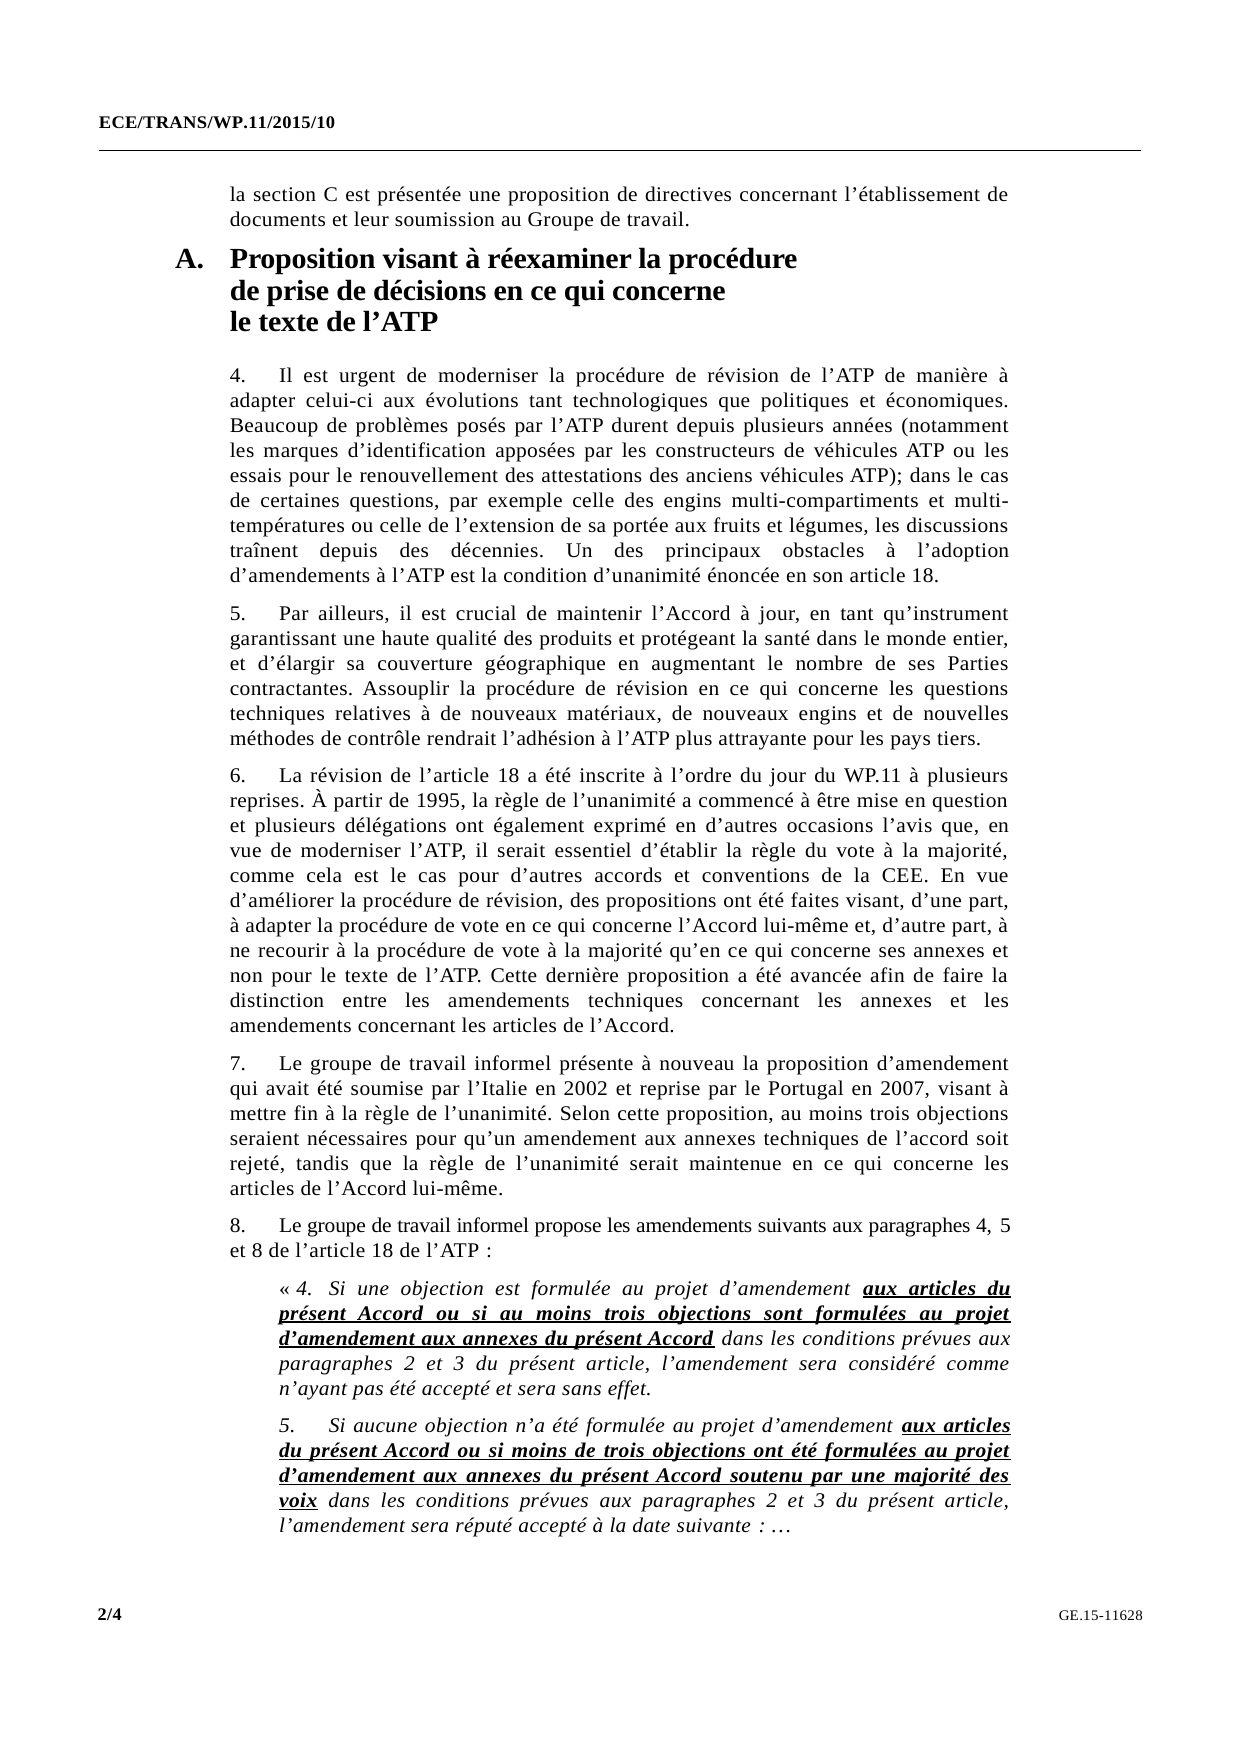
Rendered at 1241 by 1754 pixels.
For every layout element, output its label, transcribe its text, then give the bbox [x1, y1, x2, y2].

list La révision de l’article 18 a été inscrite à l’ordre du jour du WP.11 à plusieurs reprises. À partir de 1995, la règle de l’unanimité a commencé à être mise en question et plusieurs délégations ont également exprimé en d’autres occasions l’avis que, en vue de moderniser l’ATP, il serait essentiel d’établir la règle du vote à la majorité, comme cela est le cas pour d’autres accords et conventions de la CEE. En vue d’améliorer la procédure de révision, des propositions ont été faites visant, d’une part, à adapter la procédure de vote en ce qui concerne l’Accord lui-même et, d’autre part, à ne recourir à la procédure de vote à la majorité qu’en ce qui concerne ses annexes et non pour le texte de l’ATP. Cette dernière proposition a été avancée afin de faire la distinction entre les amendements techniques concernant les annexes et les amendements concernant les articles de l’Accord. [229, 763, 1011, 1038]
text 5. Si aucune objection n’a été formulée au projet d’amendement aux articles du présent Accord ou si moins de trois objections ont été formulées au projet d’amendement aux annexes du présent Accord soutenu par une majorité des voix dans les conditions prévues aux paragraphes 2 et 3 du présent article, l’amendement sera réputé accepté à la date suivante : … [229, 1413, 1011, 1538]
text A. Proposition visant à réexaminer la procédure de prise de décisions en ce qui concerne le texte de l’ATP [97, 244, 1011, 338]
list Par ailleurs, il est crucial de maintenir l’Accord à jour, en tant qu’instrument garantissant une haute qualité des produits et protégeant la santé dans le monde entier, et d’élargir sa couverture géographique en augmentant le nombre de ses Parties contractantes. Assouplir la procédure de révision en ce qui concerne les questions techniques relatives à de nouveaux matériaux, de nouveaux engins et de nouvelles méthodes de contrôle rendrait l’adhésion à l’ATP plus attrayante pour les pays tiers. [229, 600, 1011, 750]
list Le groupe de travail informel présente à nouveau la proposition d’amendement qui avait été soumise par l’Italie en 2002 et reprise par le Portugal en 2007, visant à mettre fin à la règle de l’unanimité. Selon cette proposition, au moins trois objections seraient nécessaires pour qu’un amendement aux annexes techniques de l’accord soit rejeté, tandis que la règle de l’unanimité serait maintenue en ce qui concerne les articles de l’Accord lui-même. [229, 1050, 1011, 1200]
list Il est urgent de moderniser la procédure de révision de l’ATP de manière à adapter celui-ci aux évolutions tant technologiques que politiques et économiques. Beaucoup de problèmes posés par l’ATP durent depuis plusieurs années (notamment les marques d’identification apposées par les constructeurs de véhicules ATP ou les essais pour le renouvellement des attestations des anciens véhicules ATP); dans le cas de certaines questions, par exemple celle des engins multi-compartiments et multi-températures ou celle de l’extension de sa portée aux fruits et légumes, les discussions traînent depuis des décennies. Un des principaux obstacles à l’adoption d’amendements à l’ATP est la condition d’unanimité énoncée en son article 18. [229, 363, 1011, 588]
text « 4. Si une objection est formulée au projet d’amendement aux articles du présent Accord ou si au moins trois objections sont formulées au projet d’amendement aux annexes du présent Accord dans les conditions prévues aux paragraphes 2 et 3 du présent article, l’amendement sera considéré comme n’ayant pas été accepté et sera sans effet. [229, 1275, 1011, 1400]
list Le groupe de travail informel propose les amendements suivants aux paragraphes 4, 5 et 8 de l’article 18 de l’ATP : [229, 1213, 1011, 1263]
